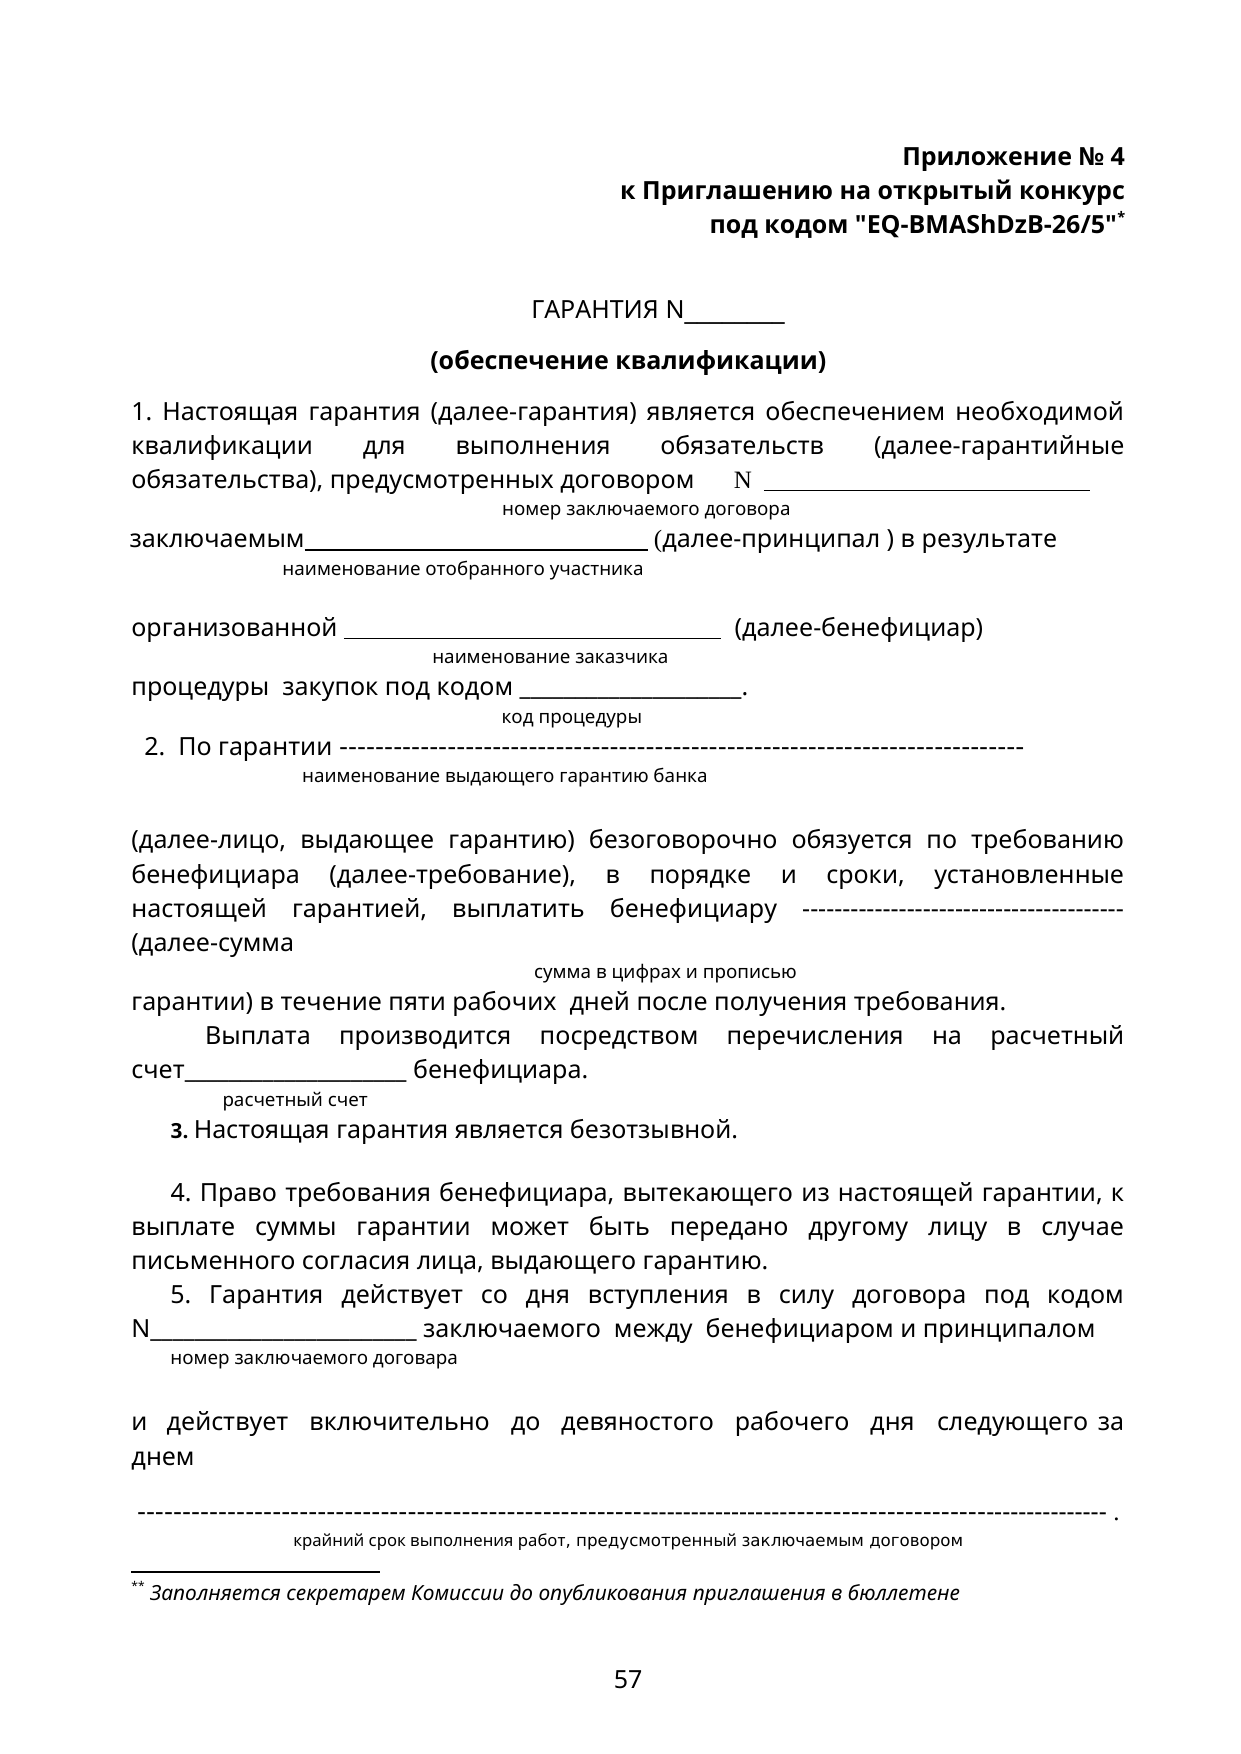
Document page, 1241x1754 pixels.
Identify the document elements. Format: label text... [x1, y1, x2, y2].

text гарантии) в течение пяти рабочих дней после получения требования. [131, 984, 1125, 1018]
text 5. Гарантия действует со дня вступления в силу договора под кодом N________________________ заключаемого между бенефициаром и принципалом [131, 1276, 1125, 1344]
text расчетный счет [131, 1086, 1125, 1112]
text 4. Право требования бенефициара, вытекающего из настоящей гарантии, к выплате суммы гарантии может быть передано другому лицу в случае письменного согласия лица, выдающего гарантию. [131, 1174, 1125, 1276]
text 1. Настоящая гарантия (далее-гарантия) является обеспечением необходимой квалификации для выполнения обязательств (далее-гарантийные обязательства), предусмотренных договором N [131, 393, 1125, 496]
text организованной (далее-бенефициар) [131, 609, 1125, 643]
text к Приглашению на открытый конкурс под кодом "EQ-BMAShDzB-26/5"* [131, 173, 1125, 241]
text процедуры закупок под кодом ____________________. [131, 669, 1125, 703]
text (обеспечение квалификации) [190, 343, 1066, 377]
text ГАРАНТИЯ N________ [131, 292, 1125, 326]
text номер заключаемого договора [116, 496, 1125, 521]
text наименование заказчика [264, 643, 1125, 669]
text сумма в цифрах и прописью [131, 958, 1125, 984]
text 3. Настоящая гарантия является безотзывной. [131, 1112, 1125, 1146]
text наименование отобранного участника [116, 555, 1125, 581]
text 2. По гарантии ---------------------------------------------------------------------------- [131, 728, 1125, 763]
text --------------------------------------------------------------------------------------------------------------- . крайний срок выполнения работ, предусмотренный заключаемым договором [131, 1494, 1125, 1551]
text Приложение № 4 [131, 139, 1125, 173]
text Выплата производится посредством перечисления на расчетный счет____________________ бенефициара. [131, 1018, 1125, 1086]
text и действует включительно до девяностого рабочего дня следующего за днем [131, 1404, 1125, 1472]
text наименование выдающего гарантию банка [131, 763, 1125, 788]
text номер заключаемого договара [131, 1344, 1125, 1370]
text (далее-лицо, выдающее гарантию) безоговорочно обязуется по требованию бенефициара (далее-требование), в порядке и сроки, установленные настоящей гарантией, выплатить бенефициару ---------------------------------------- (далее-сумма [131, 822, 1125, 958]
text код процедуры [131, 703, 1125, 728]
text заключаемым (далее-принципал ) в результате [116, 521, 1125, 555]
